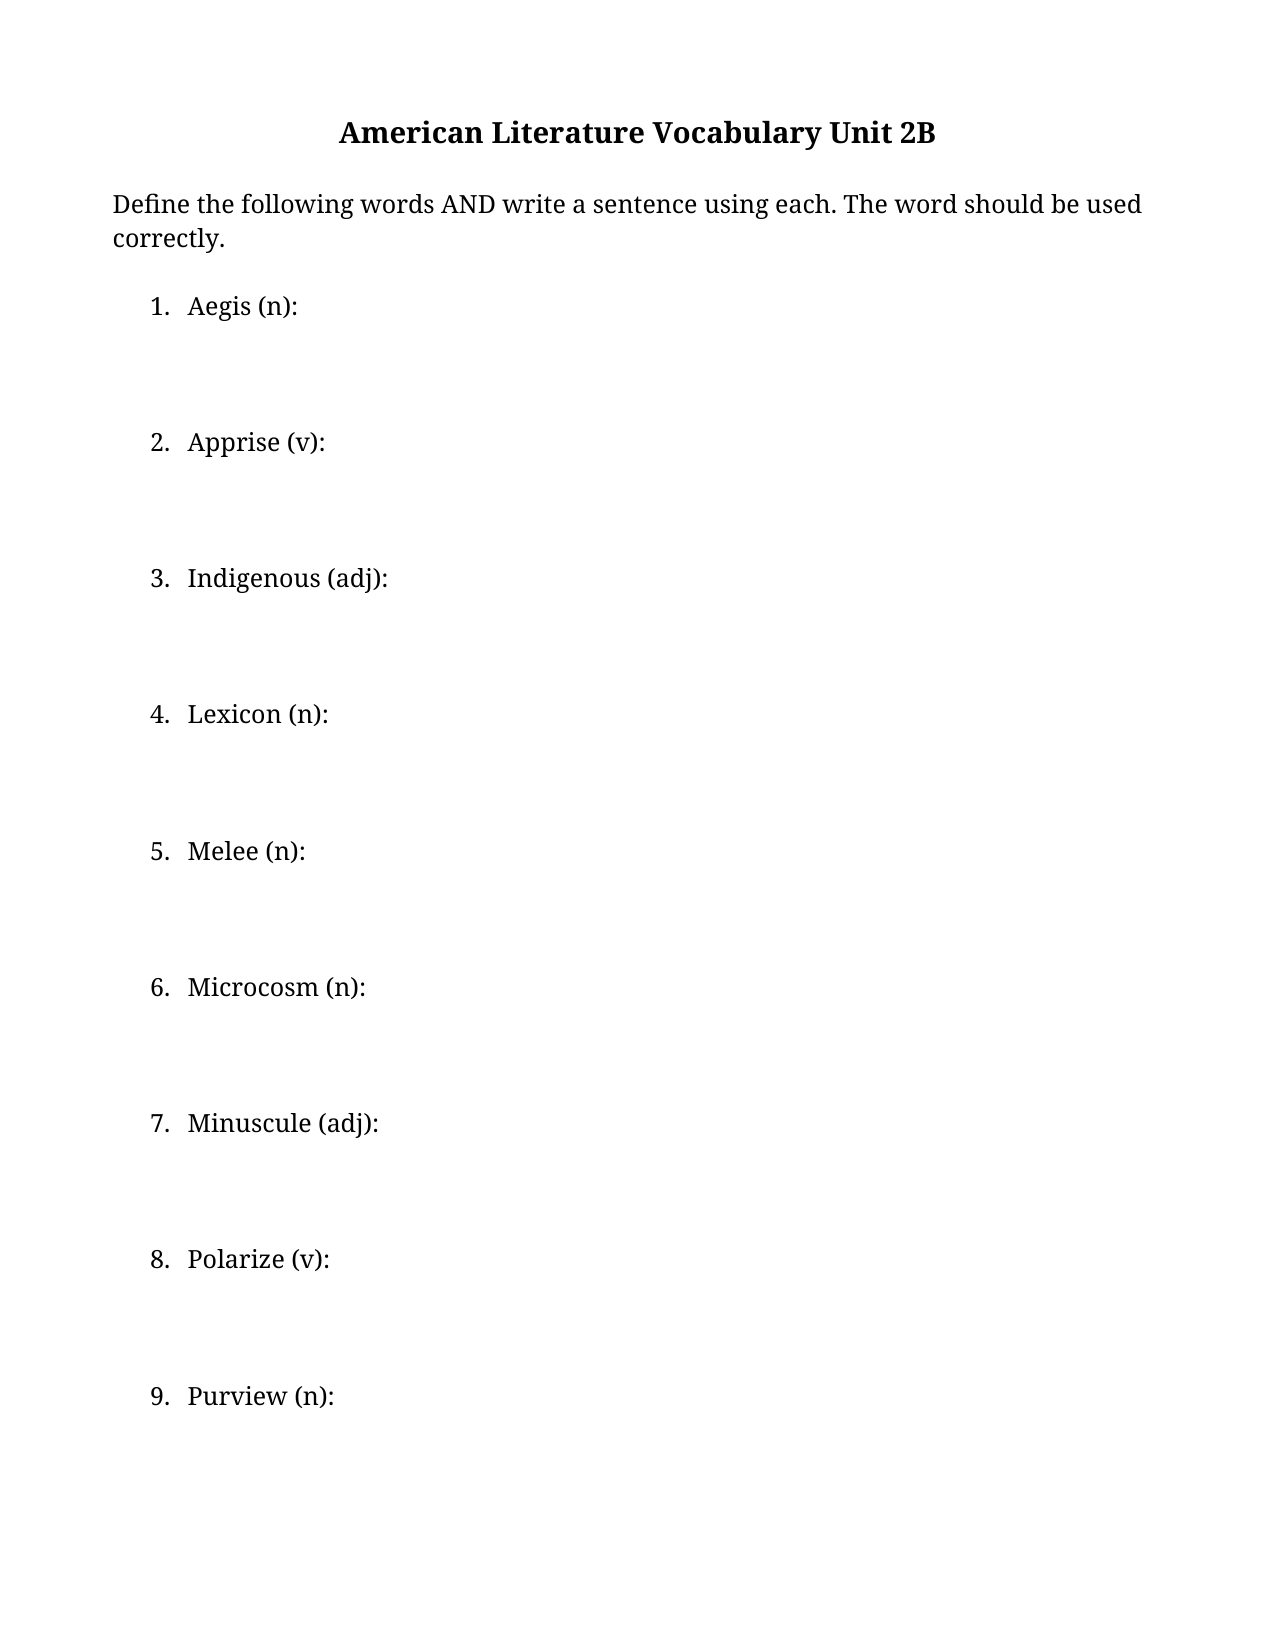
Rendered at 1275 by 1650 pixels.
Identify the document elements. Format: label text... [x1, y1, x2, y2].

list Minuscule (adj): [150, 1106, 1162, 1140]
list Melee (n): [150, 833, 1162, 867]
list Apprise (v): [150, 425, 1162, 459]
list Indigenous (adj): [150, 561, 1162, 595]
text American Literature Vocabulary Unit 2B [112, 112, 1162, 152]
list Purview (n): [150, 1378, 1162, 1412]
list Aegis (n): [150, 288, 1162, 322]
text Define the following words AND write a sentence using each. The word should be used correctly. [112, 186, 1162, 254]
list Polarize (v): [150, 1242, 1162, 1276]
list Lexicon (n): [150, 697, 1162, 731]
list Microcosm (n): [150, 970, 1162, 1004]
